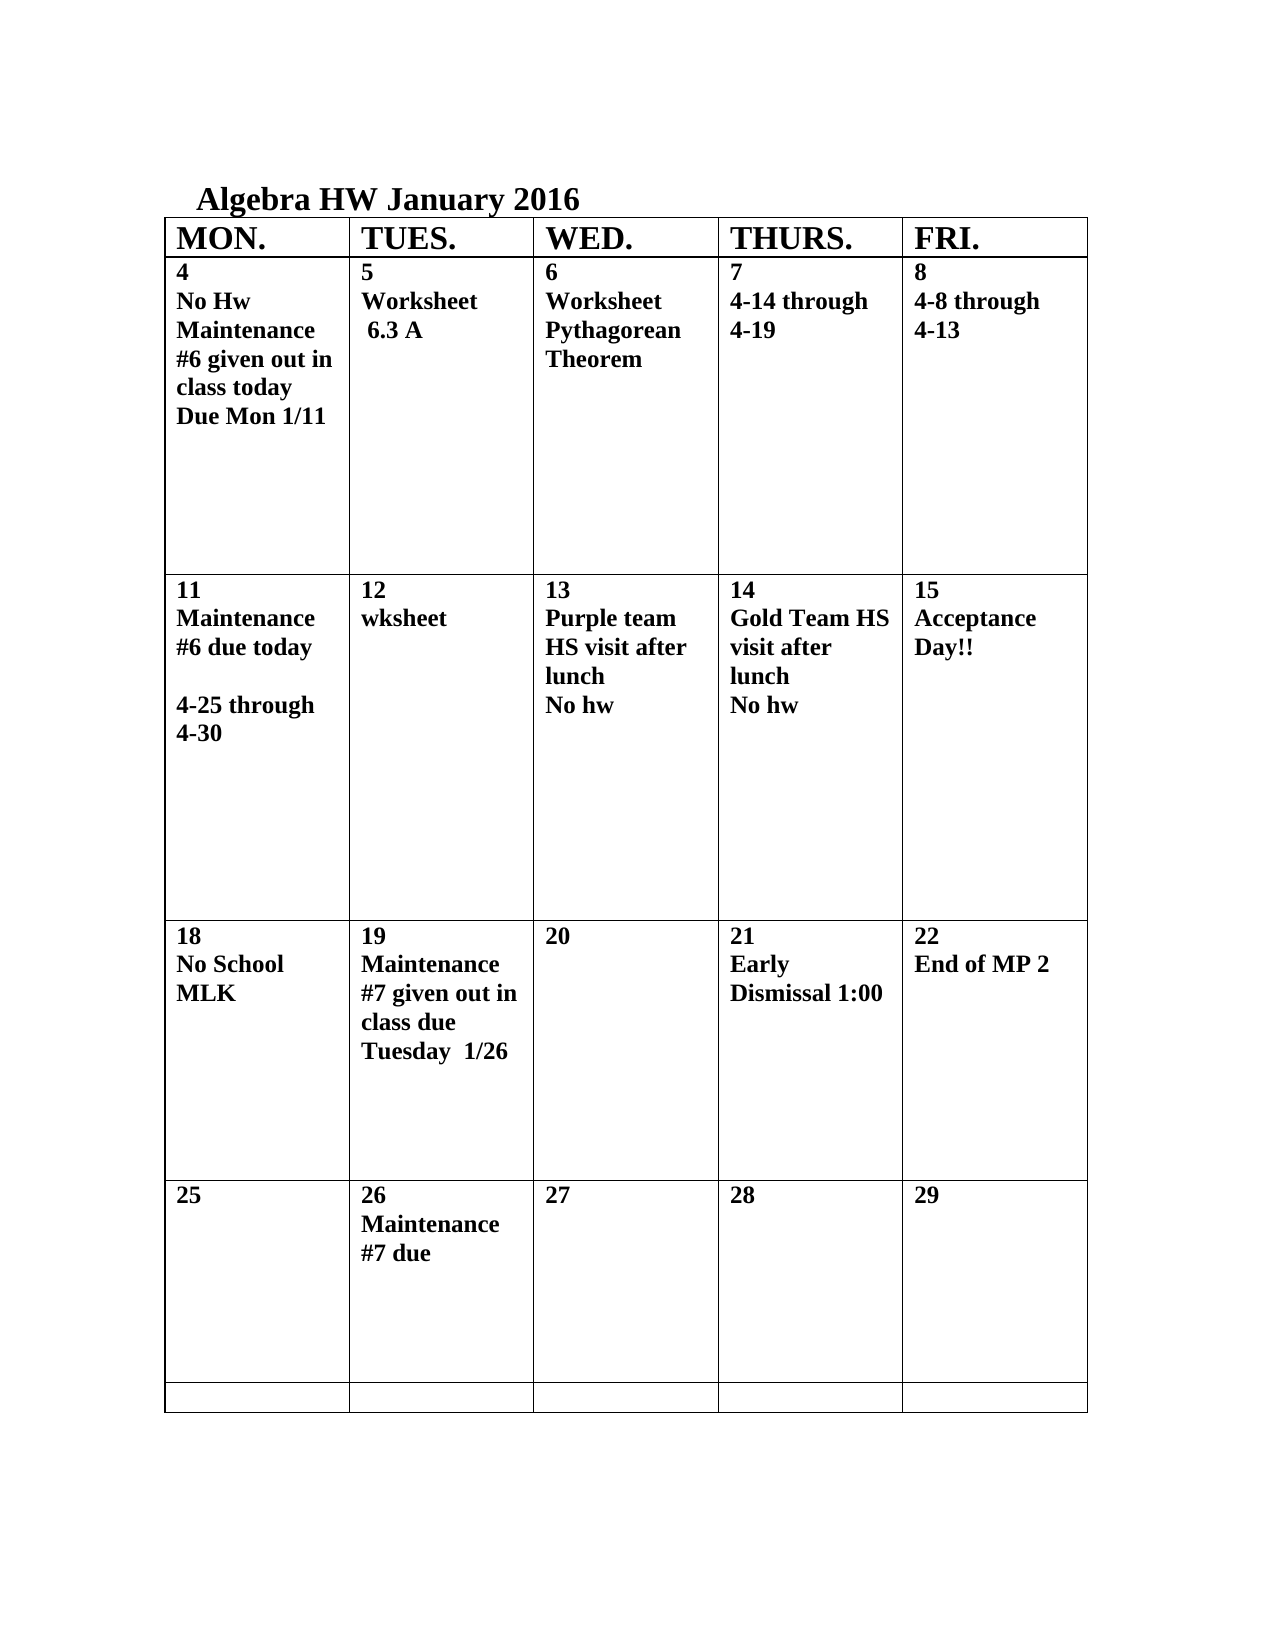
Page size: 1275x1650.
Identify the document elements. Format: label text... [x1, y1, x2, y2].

table_cell 19 Maintenance #7 given out in class due Tuesday 1/26 [350, 921, 533, 1179]
text Algebra HW January 2016 [187, 179, 1087, 217]
table_cell 13 Purple team HS visit after lunch No hw [534, 575, 718, 920]
table_cell [719, 1383, 902, 1412]
table_cell 25 [166, 1181, 349, 1382]
table_cell [534, 1383, 718, 1412]
table_header TUES. [350, 218, 533, 256]
table_cell 21 Early Dismissal 1:00 [719, 921, 902, 1179]
table_cell 11 Maintenance #6 due today 4-25 through 4-30 [166, 575, 349, 920]
table_header WED. [534, 218, 718, 256]
table_cell [350, 1383, 533, 1412]
table_cell [166, 1383, 349, 1412]
table_cell [903, 1383, 1087, 1412]
table_header MON. [166, 218, 349, 256]
table_header FRI. [903, 218, 1087, 256]
table_cell 27 [534, 1181, 718, 1382]
table_cell 26 Maintenance #7 due [350, 1181, 533, 1382]
table_cell 18 No School MLK [166, 921, 349, 1179]
table_cell 22 End of MP 2 [903, 921, 1087, 1179]
table_cell 15 Acceptance Day!! [903, 575, 1087, 920]
table_header THURS. [719, 218, 902, 256]
table_cell 4 No Hw Maintenance #6 given out in class today Due Mon 1/11 [166, 258, 349, 574]
table_cell 12 wksheet [350, 575, 533, 920]
table_cell 6 Worksheet Pythagorean Theorem [534, 258, 718, 574]
table_cell 5 Worksheet 6.3 A [350, 258, 533, 574]
table_cell 29 [903, 1181, 1087, 1382]
table_cell 7 4-14 through 4-19 [719, 258, 902, 574]
table_cell 8 4-8 through 4-13 [903, 258, 1087, 574]
table_cell 14 Gold Team HS visit after lunch No hw [719, 575, 902, 920]
table_cell 28 [719, 1181, 902, 1382]
table_cell 20 [534, 921, 718, 1179]
